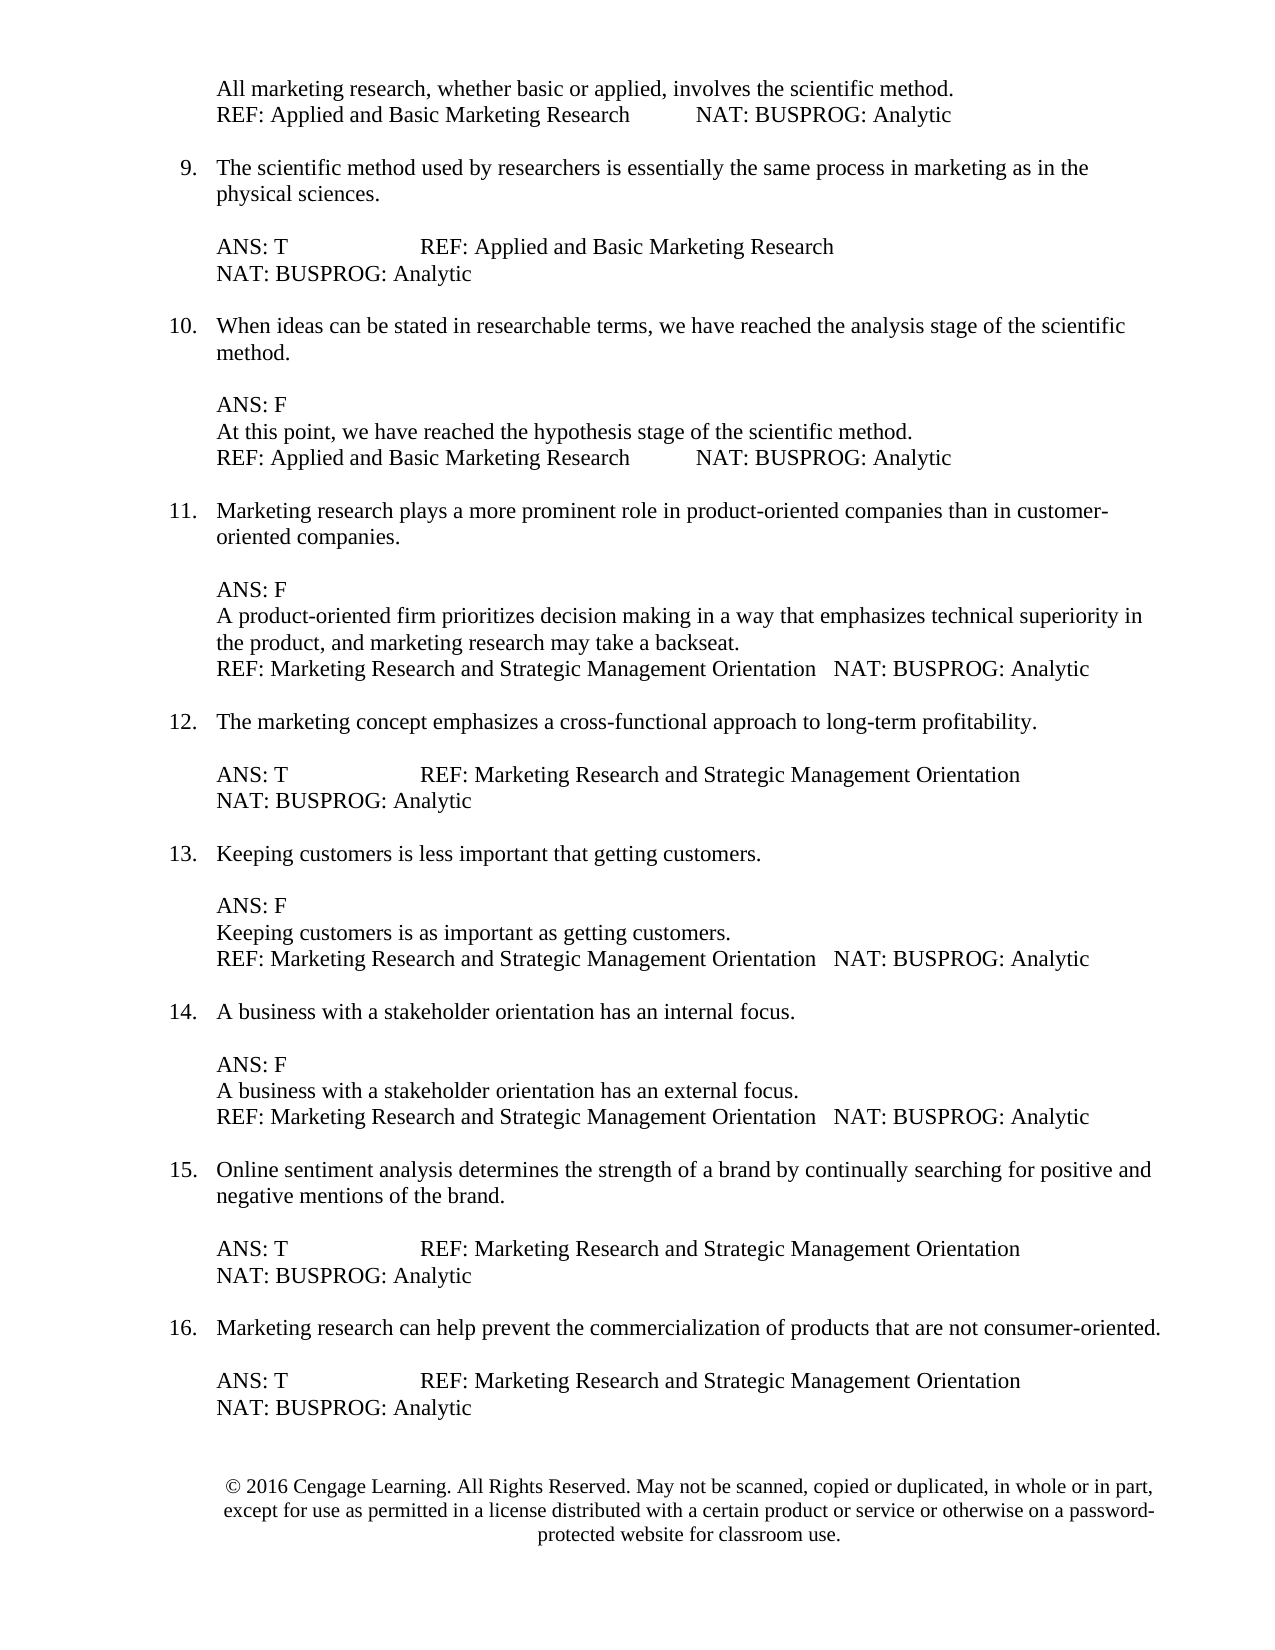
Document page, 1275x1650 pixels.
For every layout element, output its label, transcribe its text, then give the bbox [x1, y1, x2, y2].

text REF: Marketing Research and Strategic Management Orientation NAT: BUSPROG: Analytic [216, 1103, 1162, 1130]
text NAT: BUSPROG: Analytic [216, 1262, 1162, 1288]
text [216, 1367, 1162, 1393]
text ANS: F [216, 1051, 1162, 1077]
text 15. Online sentiment analysis determines the strength of a brand by continually searching for positive and negative mentions of the brand. [169, 1156, 1162, 1209]
text At this point, we have reached the hypothesis stage of the scientific method. [216, 418, 1162, 444]
text 16. Marketing research can help prevent the commercialization of products that are not consumer-oriented. [150, 1314, 1162, 1341]
text 14. A business with a stakeholder orientation has an internal focus. [150, 998, 1162, 1024]
text REF: Marketing Research and Strategic Management Orientation NAT: BUSPROG: Analytic [216, 945, 1162, 972]
text Keeping customers is as important as getting customers. [216, 919, 1162, 945]
text ANS: F [216, 391, 1162, 418]
text A product-oriented firm prioritizes decision making in a way that emphasizes technical superiority in the product, and marketing research may take a backseat. [216, 602, 1162, 655]
text NAT: BUSPROG: Analytic [216, 787, 1162, 813]
text 11. Marketing research plays a more prominent role in product-oriented companies than in customer-oriented companies. [150, 497, 1162, 549]
text 13. Keeping customers is less important that getting customers. [150, 840, 1162, 866]
text REF: Applied and Basic Marketing Research NAT: BUSPROG: Analytic [216, 101, 1162, 128]
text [216, 233, 1162, 259]
text ANS: F [216, 576, 1162, 602]
text ANS: T REF: Marketing Research and Strategic Management Orientation [216, 1235, 1162, 1262]
text A business with a stakeholder orientation has an external focus. [216, 1077, 1162, 1103]
text 12. The marketing concept emphasizes a cross-functional approach to long-term profitability. [150, 708, 1162, 734]
text ANS: F [216, 892, 1162, 919]
text REF: Marketing Research and Strategic Management Orientation NAT: BUSPROG: Analytic [216, 655, 1162, 681]
text NAT: BUSPROG: Analytic [216, 259, 1162, 286]
text NAT: BUSPROG: Analytic [216, 1393, 1162, 1420]
text 9. The scientific method used by researchers is essentially the same process in marketing as in the physical sciences. [150, 154, 1162, 207]
text 10. When ideas can be stated in researchable terms, we have reached the analysis stage of the scientific method. [150, 312, 1162, 365]
text REF: Applied and Basic Marketing Research NAT: BUSPROG: Analytic [216, 444, 1162, 471]
text ANS: T REF: Marketing Research and Strategic Management Orientation [216, 761, 1162, 787]
text All marketing research, whether basic or applied, involves the scientific method. [216, 75, 1162, 101]
